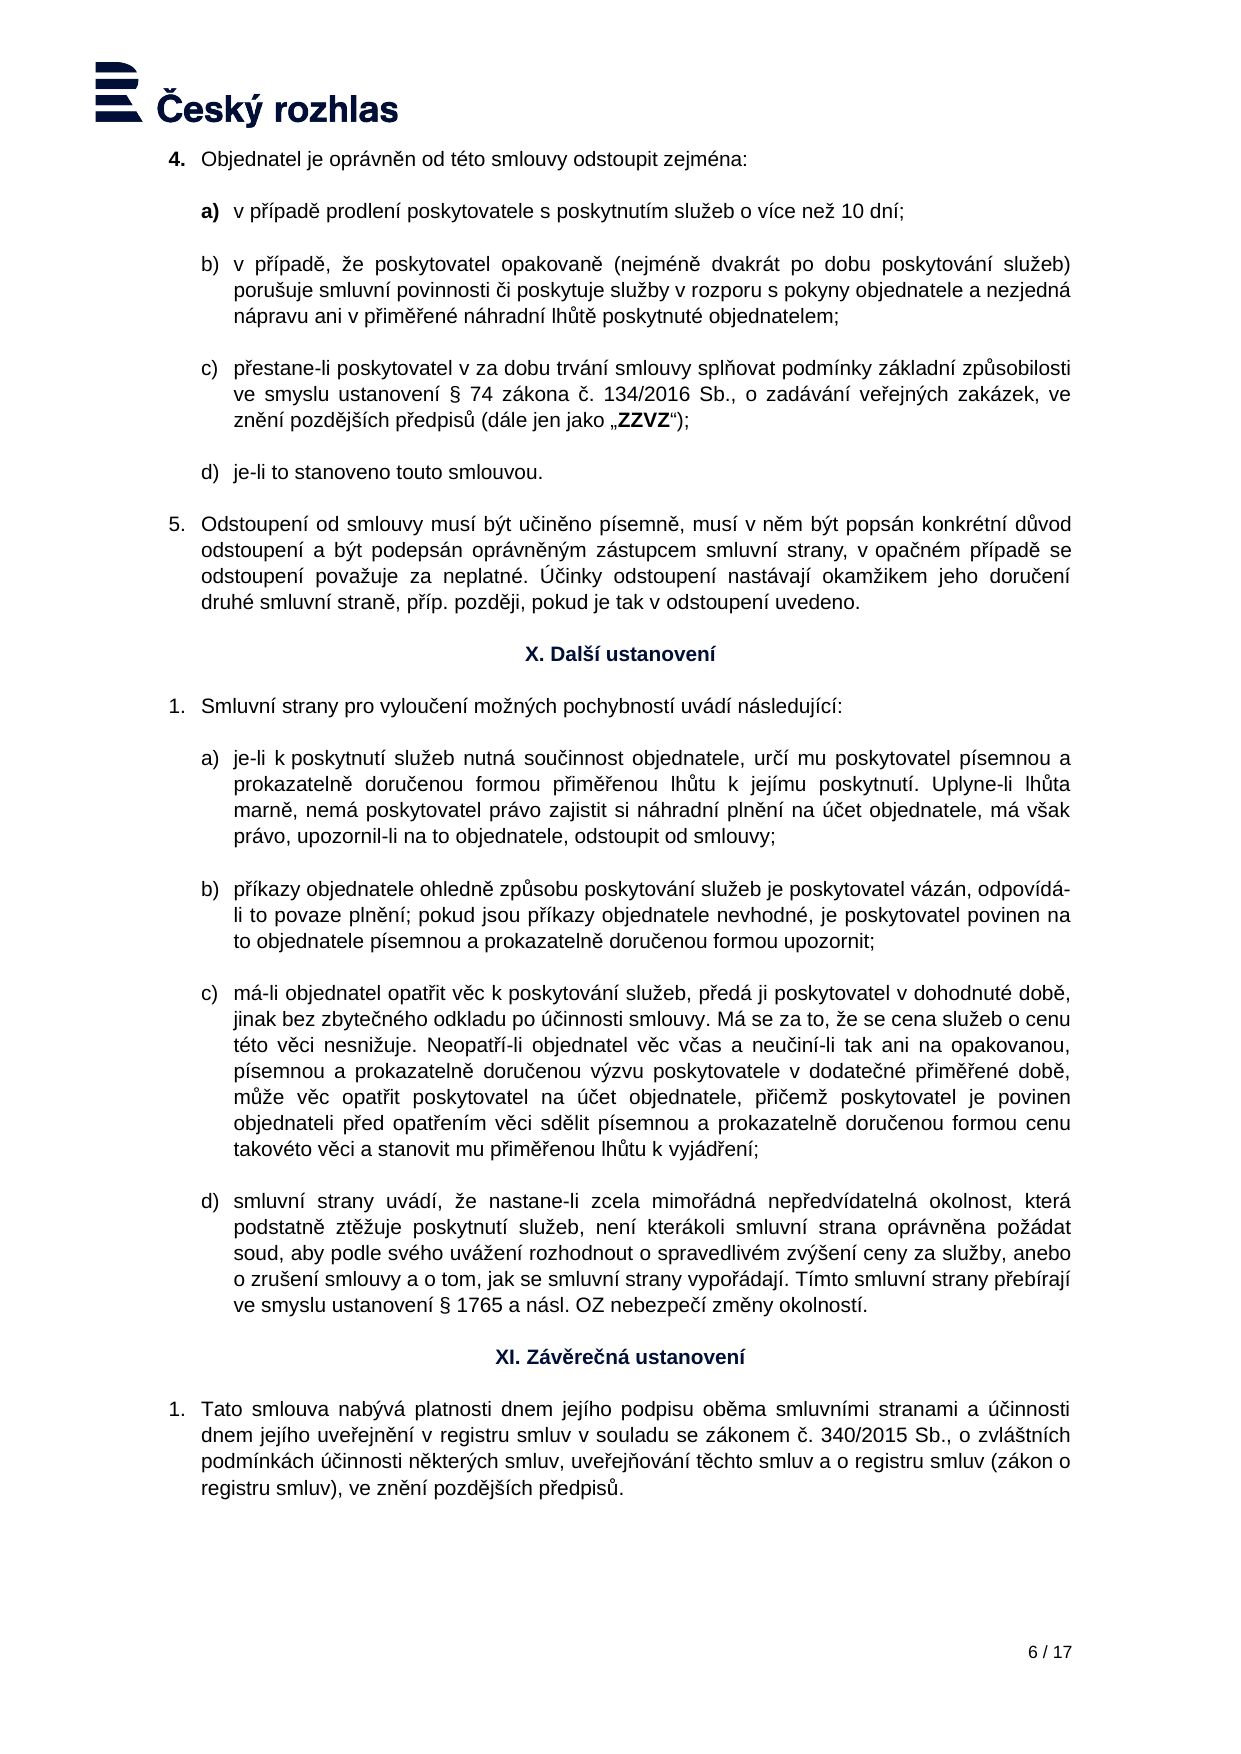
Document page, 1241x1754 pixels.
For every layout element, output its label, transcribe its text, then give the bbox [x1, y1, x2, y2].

list v případě, že poskytovatel opakovaně (nejméně dvakrát po dobu poskytování služeb) porušuje smluvní povinnosti či poskytuje služby v rozporu s pokyny objednatele a nezjedná nápravu ani v přiměřené náhradní lhůtě poskytnuté objednatelem; [201, 250, 1072, 328]
list je-li to stanoveno touto smlouvou. [201, 458, 1072, 484]
list je-li k poskytnutí služeb nutná součinnost objednatele, určí mu poskytovatel písemnou a prokazatelně doručenou formou přiměřenou lhůtu k jejímu poskytnutí. Uplyne-li lhůta marně, nemá poskytovatel právo zajistit si náhradní plnění na účet objednatele, má však právo, upozornil-li na to objednatele, odstoupit od smlouvy; [201, 745, 1072, 849]
picture [95, 62, 398, 128]
list příkazy objednatele ohledně způsobu poskytování služeb je poskytovatel vázán, odpovídá-li to povaze plnění; pokud jsou příkazy objednatele nevhodné, je poskytovatel povinen na to objednatele písemnou a prokazatelně doručenou formou upozornit; [201, 875, 1072, 953]
list Objednatel je oprávněn od této smlouvy odstoupit zejména: [168, 146, 1072, 172]
list má-li objednatel opatřit věc k poskytování služeb, předá ji poskytovatel v dohodnuté době, jinak bez zbytečného odkladu po účinnosti smlouvy. Má se za to, že se cena služeb o cenu této věci nesnižuje. Neopatří-li objednatel věc včas a neučiní-li tak ani na opakovanou, písemnou a prokazatelně doručenou výzvu poskytovatele v dodatečné přiměřené době, může věc opatřit poskytovatel na účet objednatele, přičemž poskytovatel je povinen objednateli před opatřením věci sdělit písemnou a prokazatelně doručenou formou cenu takovéto věci a stanovit mu přiměřenou lhůtu k vyjádření; [201, 979, 1072, 1162]
list Odstoupení od smlouvy musí být učiněno písemně, musí v něm být popsán konkrétní důvod odstoupení a být podepsán oprávněným zástupcem smluvní strany, v opačném případě se odstoupení považuje za neplatné. Účinky odstoupení nastávají okamžikem jeho doručení druhé smluvní straně, příp. později, pokud je tak v odstoupení uvedeno. [168, 511, 1072, 615]
list Smluvní strany pro vyloučení možných pochybností uvádí následující: [168, 693, 1072, 719]
list přestane-li poskytovatel v za dobu trvání smlouvy splňovat podmínky základní způsobilosti ve smyslu ustanovení § 74 zákona č. 134/2016 Sb., o zadávání veřejných zakázek, ve znění pozdějších předpisů (dále jen jako „ZZVZ“); [201, 354, 1072, 432]
list Tato smlouva nabývá platnosti dnem jejího podpisu oběma smluvními stranami a účinnosti dnem jejího uveřejnění v registru smluv v souladu se zákonem č. 340/2015 Sb., o zvláštních podmínkách účinnosti některých smluv, uveřejňování těchto smluv a o registru smluv (zákon o registru smluv), ve znění pozdějších předpisů. [168, 1396, 1072, 1500]
subtitle Závěrečná ustanovení [168, 1344, 1072, 1370]
list smluvní strany uvádí, že nastane-li zcela mimořádná nepředvídatelná okolnost, která podstatně ztěžuje poskytnutí služeb, není kterákoli smluvní strana oprávněna požádat soud, aby podle svého uvážení rozhodnout o spravedlivém zvýšení ceny za služby, anebo o zrušení smlouvy a o tom, jak se smluvní strany vypořádají. Tímto smluvní strany přebírají ve smyslu ustanovení § 1765 a násl. OZ nebezpečí změny okolností. [201, 1188, 1072, 1318]
subtitle Další ustanovení [168, 641, 1072, 667]
list v případě prodlení poskytovatele s poskytnutím služeb o více než 10 dní; [201, 198, 1072, 224]
